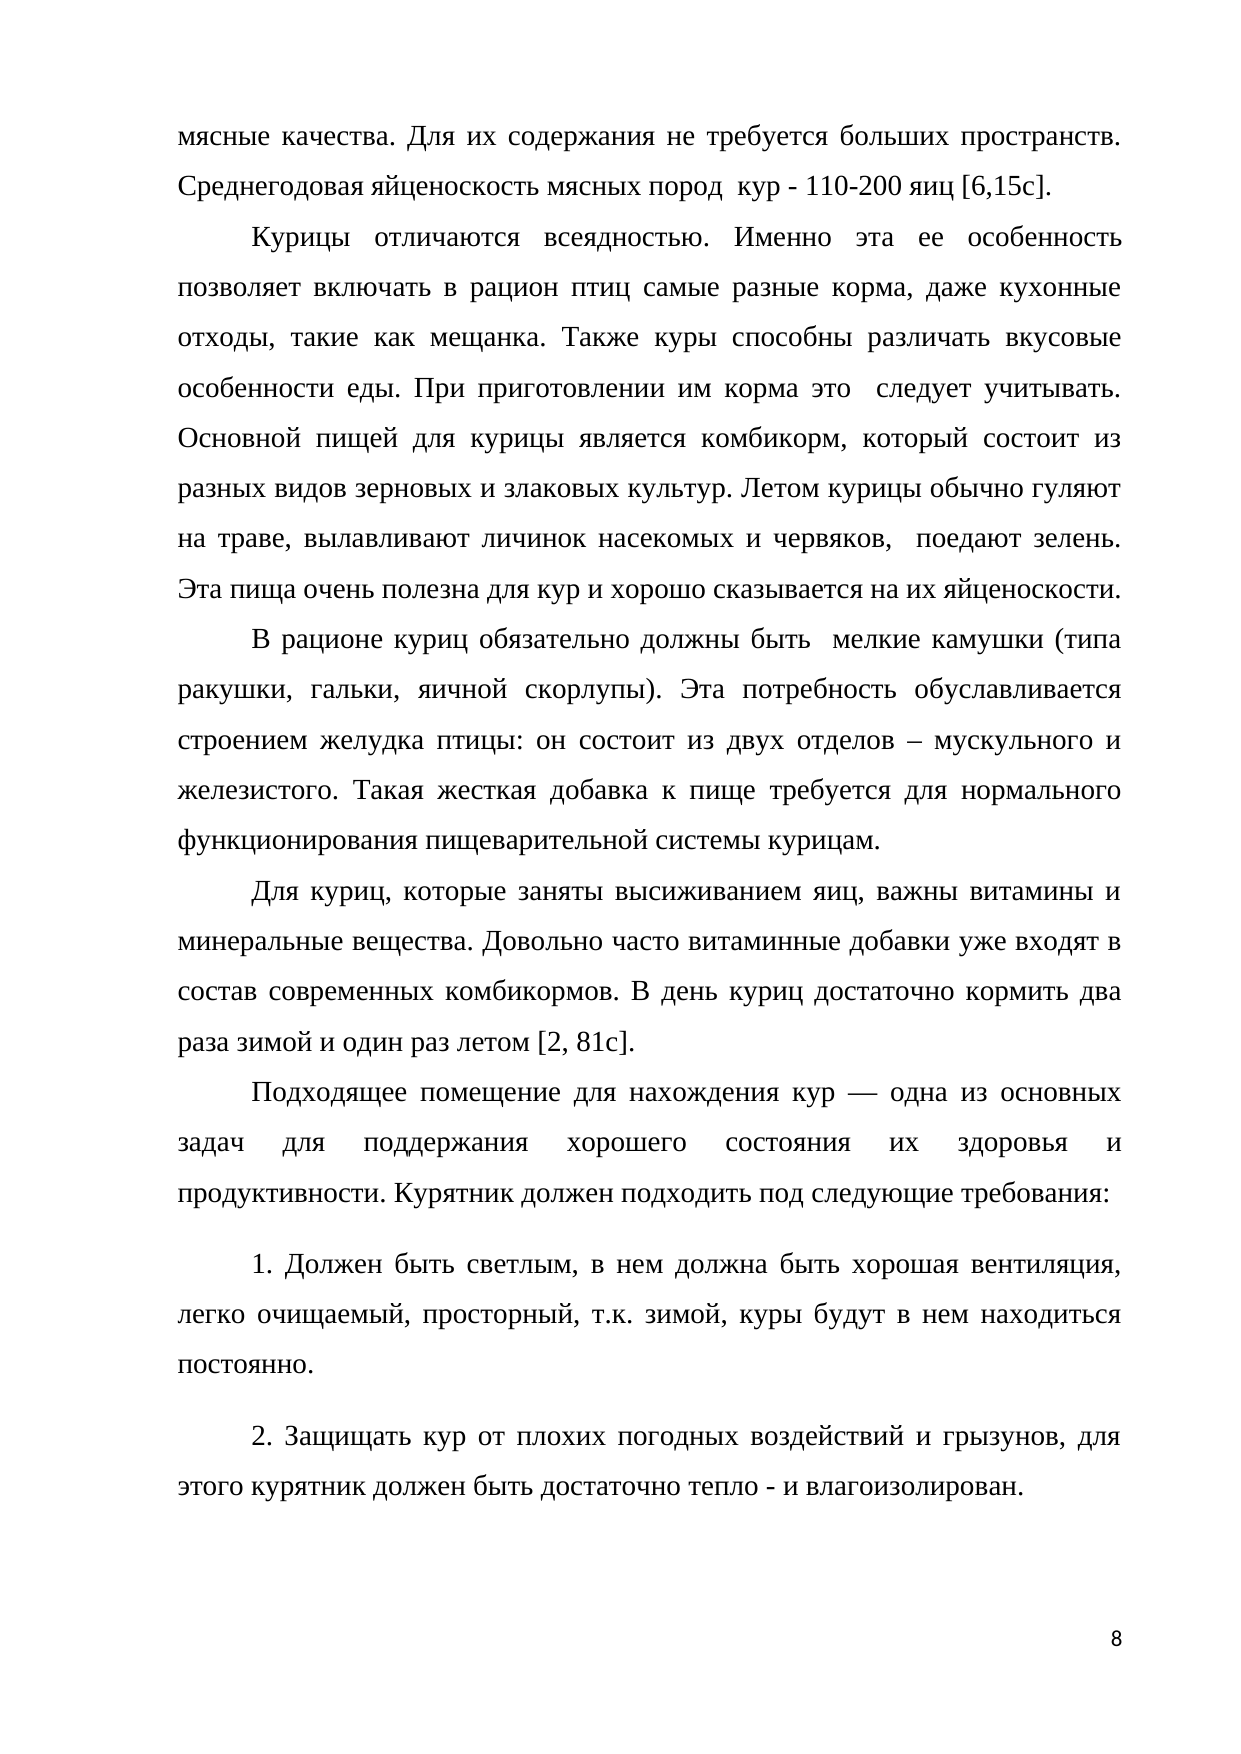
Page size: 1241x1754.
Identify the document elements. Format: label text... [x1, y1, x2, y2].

text Курицы отличаются всеядностью. Именно этa ее особенность позволяет включaть в рацион птиц самые разные корма, даже кухонные отходы, такие как мещанка. Также куры способны различать вкусовые особенности еды. При приготовлении им корма это следует учитывать. Основной пищей для курицы является комбикорм, который состоит из разных видов зерновых и злаковых культур. Летом курицы обычно гуляют на траве, вылавливают личинок насекомых и червяков, поедают зелень. Эта пища очень полезнa для кур и хорошо сказывается на их яйценоскости. [177, 219, 1122, 604]
text 1. Должен быть светлым, в нем должна быть хорошая вентиляция, легко очищаемый, просторный, т.к. зимой, куры будут в нем находиться постоянно. [177, 1246, 1122, 1380]
text 2. Защищать кур от плохих погодных воздействий и грызунов, для этого курятник должен быть достаточно тепло - и влагоизолирован. [177, 1418, 1122, 1501]
text Подходящее помещение для нахождения кур — одна из основных задач для поддержания хорошего состояния их здоровья и продуктивности. Курятник должен подходить под следующие требования: [177, 1074, 1122, 1208]
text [177, 118, 1122, 202]
text В рационе куриц обязательно должны быть мелкие камушки (типа ракушки, гальки, яичной скорлупы). Эта потребность обуславливается строением желудка птицы: он состоит из двух отделов – мускульного и железистого. Такая жесткая добавка к пище требуется для нормального функционирования пищеварительной системы курицам. [177, 621, 1122, 856]
text Для куриц, которые заняты высиживанием яиц, важны витамины и минеральные вещества. Довольно часто витаминные добавки уже входят в состав современных комбикормов. В день куриц достаточно кормить два раза зимой и один раз летом [2, 81с]. [177, 873, 1122, 1057]
